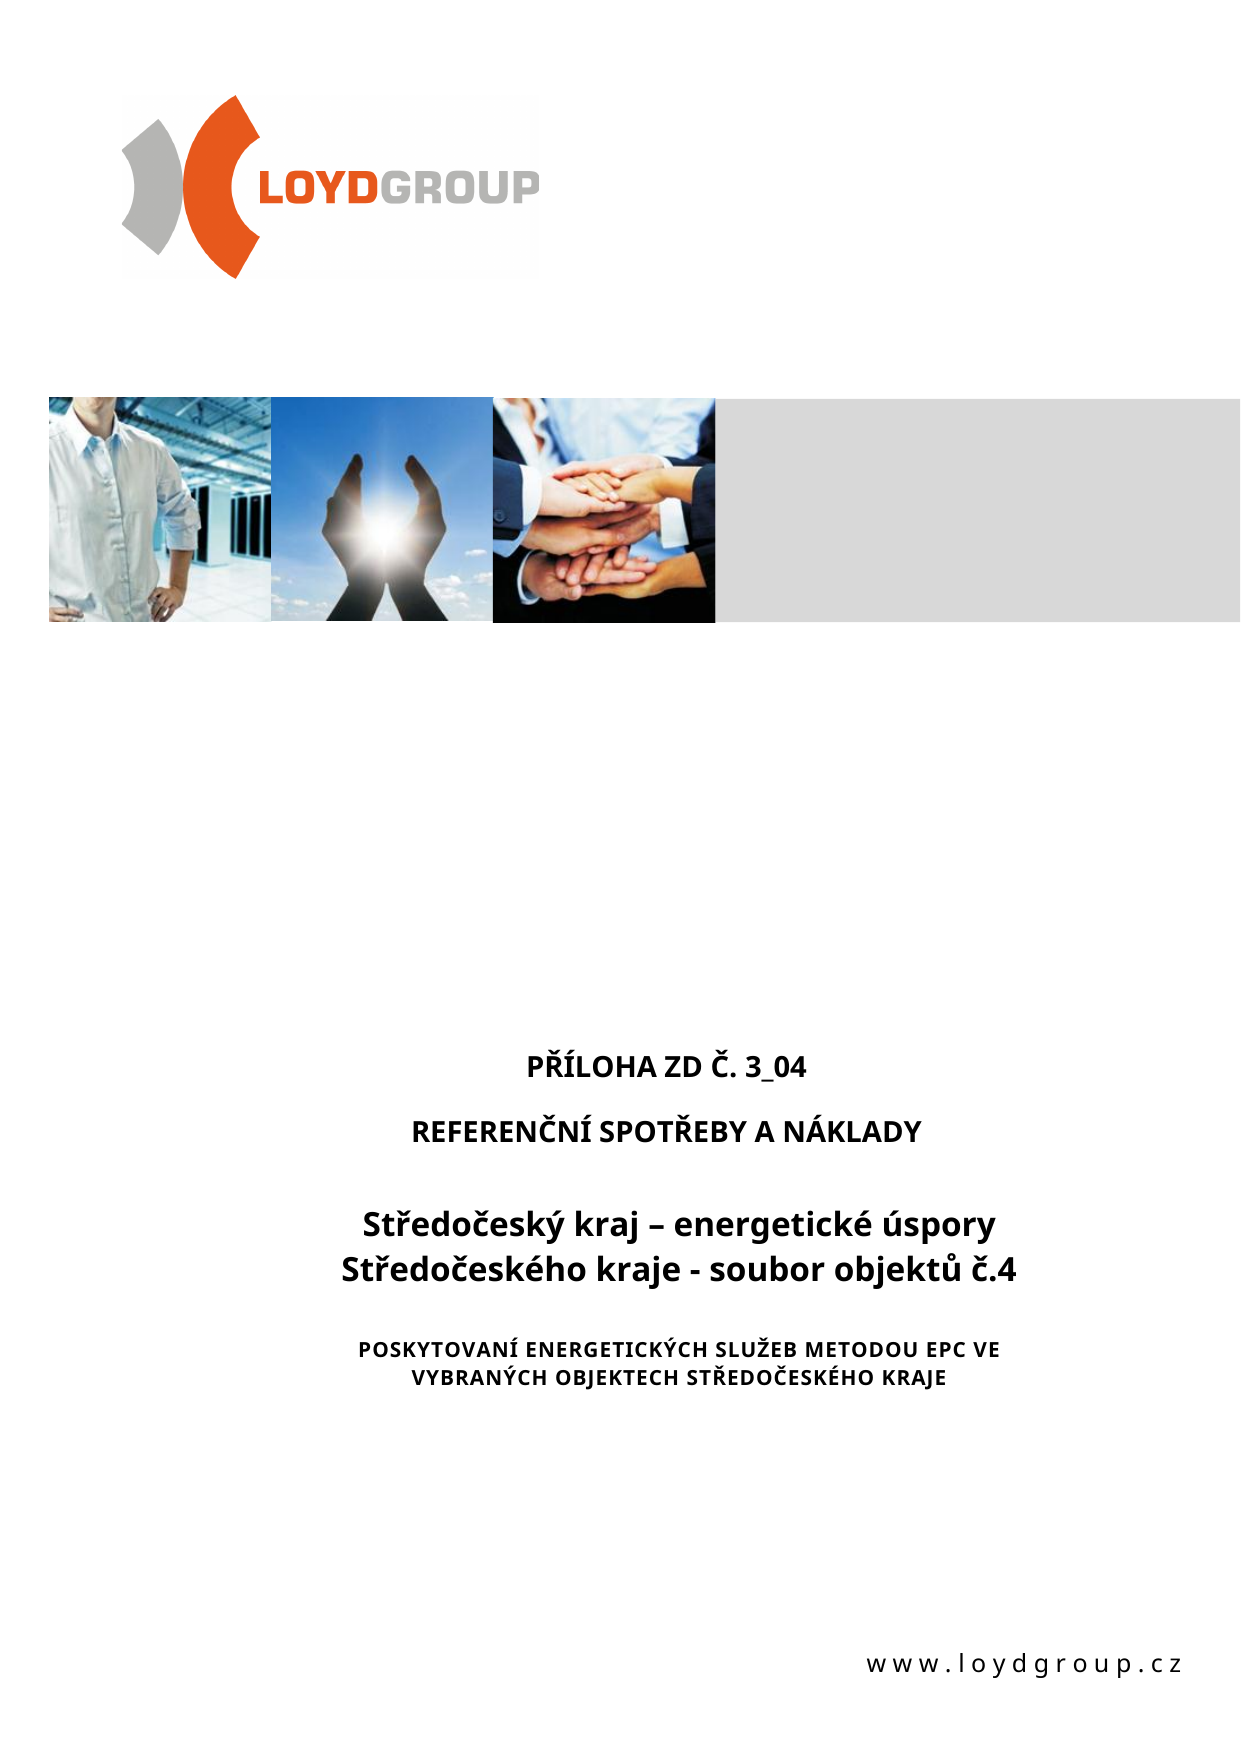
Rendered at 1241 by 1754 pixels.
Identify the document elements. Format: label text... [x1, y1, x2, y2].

table_header REFERENČNÍ SPOTŘEBY A NÁKLADY [280, 1098, 1078, 1163]
text PŘÍLOHA ZD Č. 3_04 [151, 1046, 1181, 1086]
picture [49, 397, 716, 623]
table_cell Středočeský kraj – energetické úspory Středočeského kraje - soubor objektů č.4 [280, 1163, 1078, 1329]
picture [121, 95, 539, 279]
table_cell Poskytovaní energetických služeb metodou EPC ve vybraných objektech středočeského kraje [280, 1329, 1078, 1398]
